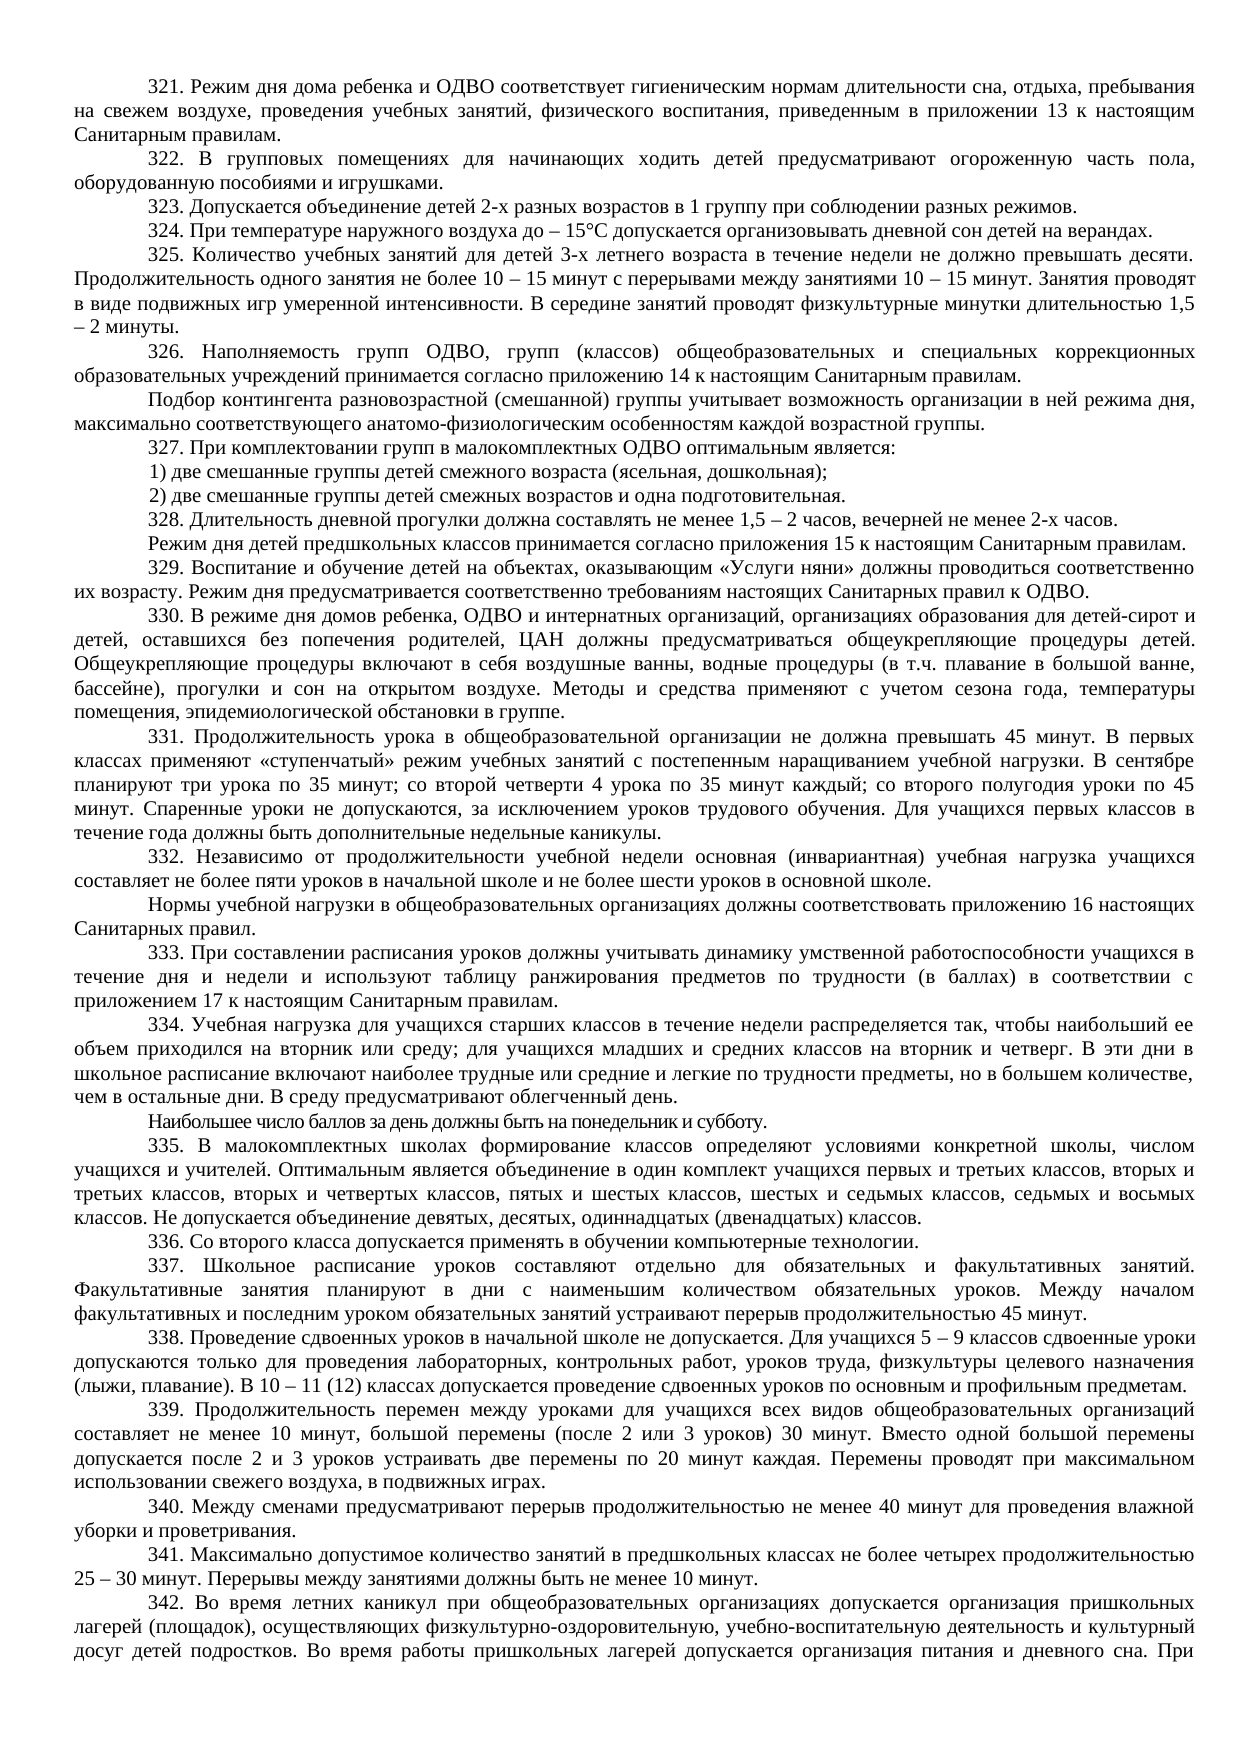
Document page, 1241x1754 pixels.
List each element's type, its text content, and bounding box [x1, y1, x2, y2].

text 328. Длительность дневной прогулки должна составлять не менее 1,5 – 2 часов, вечерней не менее 2-х часов. [74, 507, 1196, 531]
text 338. Проведение сдвоенных уроков в начальной школе не допускается. Для учащихся 5 – 9 классов сдвоенные уроки допускаются только для проведения лабораторных, контрольных работ, уроков труда, физкультуры целевого назначения (лыжи, плавание). В 10 – 11 (12) классах допускается проведение сдвоенных уроков по основным и профильным предметам. [74, 1325, 1196, 1397]
text 327. При комплектовании групп в малокомплектных ОДВО оптимальным является: [74, 435, 1196, 459]
text 326. Наполняемость групп ОДВО, групп (классов) общеобразовательных и специальных коррекционных образовательных учреждений принимается согласно приложению 14 к настоящим Санитарным правилам. [74, 338, 1196, 387]
text Нормы учебной нагрузки в общеобразовательных организациях должны соответствовать приложению 16 настоящих Санитарных правил. [74, 892, 1196, 940]
text 340. Между сменами предусматривают перерыв продолжительностью не менее 40 минут для проведения влажной уборки и проветривания. [74, 1493, 1196, 1542]
text 324. При температуре наружного воздуха до – 15°С допускается организовывать дневной сон детей на верандах. [74, 218, 549, 242]
text 331. Продолжительность урока в общеобразовательной организации не должна превышать 45 минут. В первых классах применяют «ступенчатый» режим учебных занятий с постепенным наращиванием учебной нагрузки. В сентябре планируют три урока по 35 минут; со второй четверти 4 урока по 35 минут каждый; со второго полугодия уроки по 45 минут. Спаренные уроки не допускаются, за исключением уроков трудового обучения. Для учащихся первых классов в течение года должны быть дополнительные недельные каникулы. [74, 723, 1196, 844]
text 337. Школьное расписание уроков составляют отдельно для обязательных и факультативных занятий. Факультативные занятия планируют в дни с наименьшим количеством обязательных уроков. Между началом факультативных и последним уроком обязательных занятий устраивают перерыв продолжительностью 45 минут. [74, 1253, 1196, 1325]
text 2) две смешанные группы детей смежных возрастов и одна подготовительная. [74, 483, 1196, 507]
text 333. При составлении расписания уроков должны учитывать динамику умственной работоспособности учащихся в течение дня и недели и используют таблицу ранжирования предметов по трудности (в баллах) в соответствии с приложением 17 к настоящим Санитарным правилам. [74, 940, 1196, 1012]
text Режим дня детей предшкольных классов принимается согласно приложения 15 к настоящим Санитарным правилам. [74, 531, 1196, 555]
text 325. Количество учебных занятий для детей 3-х летнего возраста в течение недели не должно превышать десяти. Продолжительность одного занятия не более 10 – 15 минут с перерывами между занятиями 10 – 15 минут. Занятия проводят в виде подвижных игр умеренной интенсивности. В середине занятий проводят физкультурные минутки длительностью 1,5 – 2 минуты. [74, 242, 1196, 338]
text 330. В режиме дня домов ребенка, ОДВО и интернатных организаций, организациях образования для детей-сирот и детей, оставшихся без попечения родителей, ЦАН должны предусматриваться общеукрепляющие процедуры детей. Общеукрепляющие процедуры включают в себя воздушные ванны, водные процедуры (в т.ч. плавание в большой ванне, бассейне), прогулки и сон на открытом воздухе. Методы и средства применяют с учетом сезона года, температуры помещения, эпидемиологической обстановки в группе. [74, 603, 1196, 723]
text 334. Учебная нагрузка для учащихся старших классов в течение недели распределяется так, чтобы наибольший ее объем приходился на вторник или среду; для учащихся младших и средних классов на вторник и четверг. В эти дни в школьное расписание включают наиболее трудные или средние и легкие по трудности предметы, но в большем количестве, чем в остальные дни. В среду предусматривают облегченный день. [74, 1012, 1196, 1108]
text 332. Независимо от продолжительности учебной недели основная (инвариантная) учебная нагрузка учащихся составляет не более пяти уроков в начальной школе и не более шести уроков в основной школе. [74, 844, 1196, 892]
text 324. При температуре наружного воздуха до – 15°С допускается организовывать дневной сон детей на верандах. [559, 218, 1196, 242]
text 321. Режим дня дома ребенка и ОДВО соответствует гигиеническим нормам длительности сна, отдыха, пребывания на свежем воздухе, проведения учебных занятий, физического воспитания, приведенным в приложении 13 к настоящим Санитарным правилам. [74, 74, 1196, 146]
text Подбор контингента разновозрастной (смешанной) группы учитывает возможность организации в ней режима дня, максимально соответствующего анатомо-физиологическим особенностям каждой возрастной группы. [74, 387, 1196, 435]
text 336. Со второго класса допускается применять в обучении компьютерные технологии. [74, 1229, 1196, 1253]
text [74, 1590, 1196, 1662]
text 329. Воспитание и обучение детей на объектах, оказывающим «Услуги няни» должны проводиться соответственно их возрасту. Режим дня предусматривается соответственно требованиям настоящих Санитарных правил к ОДВО. [74, 555, 1196, 603]
text 1) две смешанные группы детей смежного возраста (ясельная, дошкольная); [74, 459, 1196, 483]
text 341. Максимально допустимое количество занятий в предшкольных классах не более четырех продолжительностью 25 – 30 минут. Перерывы между занятиями должны быть не менее 10 минут. [74, 1542, 1196, 1590]
text 335. В малокомплектных школах формирование классов определяют условиями конкретной школы, числом учащихся и учителей. Оптимальным является объединение в один комплект учащихся первых и третьих классов, вторых и третьих классов, вторых и четвертых классов, пятых и шестых классов, шестых и седьмых классов, седьмых и восьмых классов. Не допускается объединение девятых, десятых, одиннадцатых (двенадцатых) классов. [74, 1133, 1196, 1229]
text Наибольшее число баллов за день должны быть на понедельник и субботу. [74, 1108, 1196, 1133]
text 322. В групповых помещениях для начинающих ходить детей предусматривают огороженную часть пола, оборудованную пособиями и игрушками. [74, 146, 1196, 194]
text 339. Продолжительность перемен между уроками для учащихся всех видов общеобразовательных организаций составляет не менее 10 минут, большой перемены (после 2 или 3 уроков) 30 минут. Вместо одной большой перемены допускается после 2 и 3 уроков устраивать две перемены по 20 минут каждая. Перемены проводят при максимальном использовании свежего воздуха, в подвижных играх. [74, 1397, 1196, 1493]
text 323. Допускается объединение детей 2-х разных возрастов в 1 группу при соблюдении разных режимов. [74, 194, 1196, 218]
